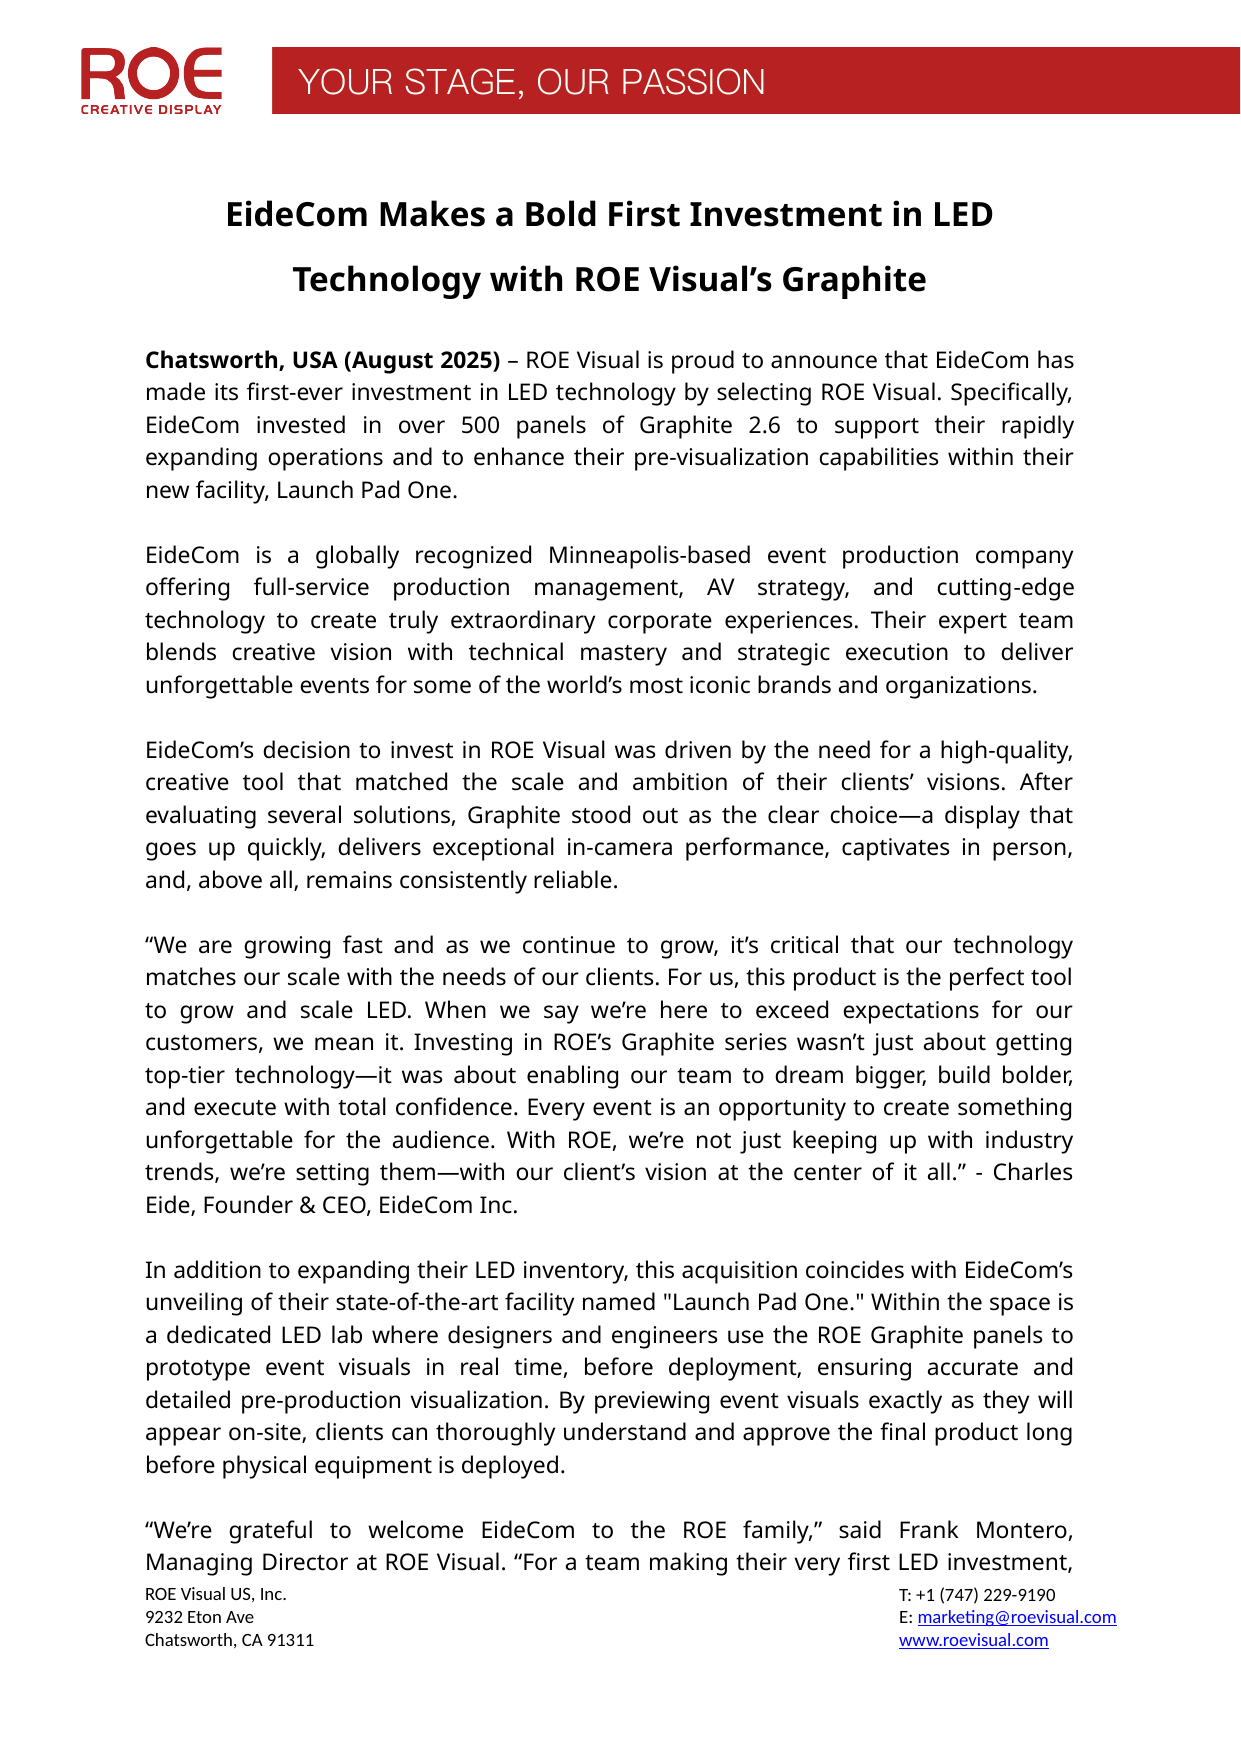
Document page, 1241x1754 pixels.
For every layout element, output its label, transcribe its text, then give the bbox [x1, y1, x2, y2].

text “We are growing fast and as we continue to grow, it’s critical that our technology matches our scale with the needs of our clients. For us, this product is the perfect tool to grow and scale LED. When we say we’re here to exceed expectations for our customers, we mean it. Investing in ROE’s Graphite series wasn’t just about getting top-tier technology—it was about enabling our team to dream bigger, build bolder, and execute with total confidence. Every event is an opportunity to create something unforgettable for the audience. With ROE, we’re not just keeping up with industry trends, we’re setting them—with our client’s vision at the center of it all.” - Charles Eide, Founder & CEO, EideCom Inc. [145, 928, 1075, 1221]
text In addition to expanding their LED inventory, this acquisition coincides with EideCom’s unveiling of their state-of-the-art facility named "Launch Pad One." Within the space is a dedicated LED lab where designers and engineers use the ROE Graphite panels to prototype event visuals in real time, before deployment, ensuring accurate and detailed pre-production visualization. By previewing event visuals exactly as they will appear on-site, clients can thoroughly understand and approve the final product long before physical equipment is deployed. [145, 1253, 1075, 1481]
text EideCom is a globally recognized Minneapolis-based event production company offering full-service production management, AV strategy, and cutting-edge technology to create truly extraordinary corporate experiences. Their expert team blends creative vision with technical mastery and strategic execution to deliver unforgettable events for some of the world’s most iconic brands and organizations. [145, 538, 1075, 701]
text EideCom’s decision to invest in ROE Visual was driven by the need for a high-quality, creative tool that matched the scale and ambition of their clients’ visions. After evaluating several solutions, Graphite stood out as the clear choice—a display that goes up quickly, delivers exceptional in-camera performance, captivates in person, and, above all, remains consistently reliable. [145, 733, 1075, 896]
picture [81, 47, 1241, 114]
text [145, 1513, 1075, 1578]
text Chatsworth, USA (August 2025) – ROE Visual is proud to announce that EideCom has made its first-ever investment in LED technology by selecting ROE Visual. Specifically, EideCom invested in over 500 panels of Graphite 2.6 to support their rapidly expanding operations and to enhance their pre-visualization capabilities within their new facility, Launch Pad One. [145, 343, 1075, 506]
text EideCom Makes a Bold First Investment in LED Technology with ROE Visual’s Graphite [145, 181, 1075, 311]
